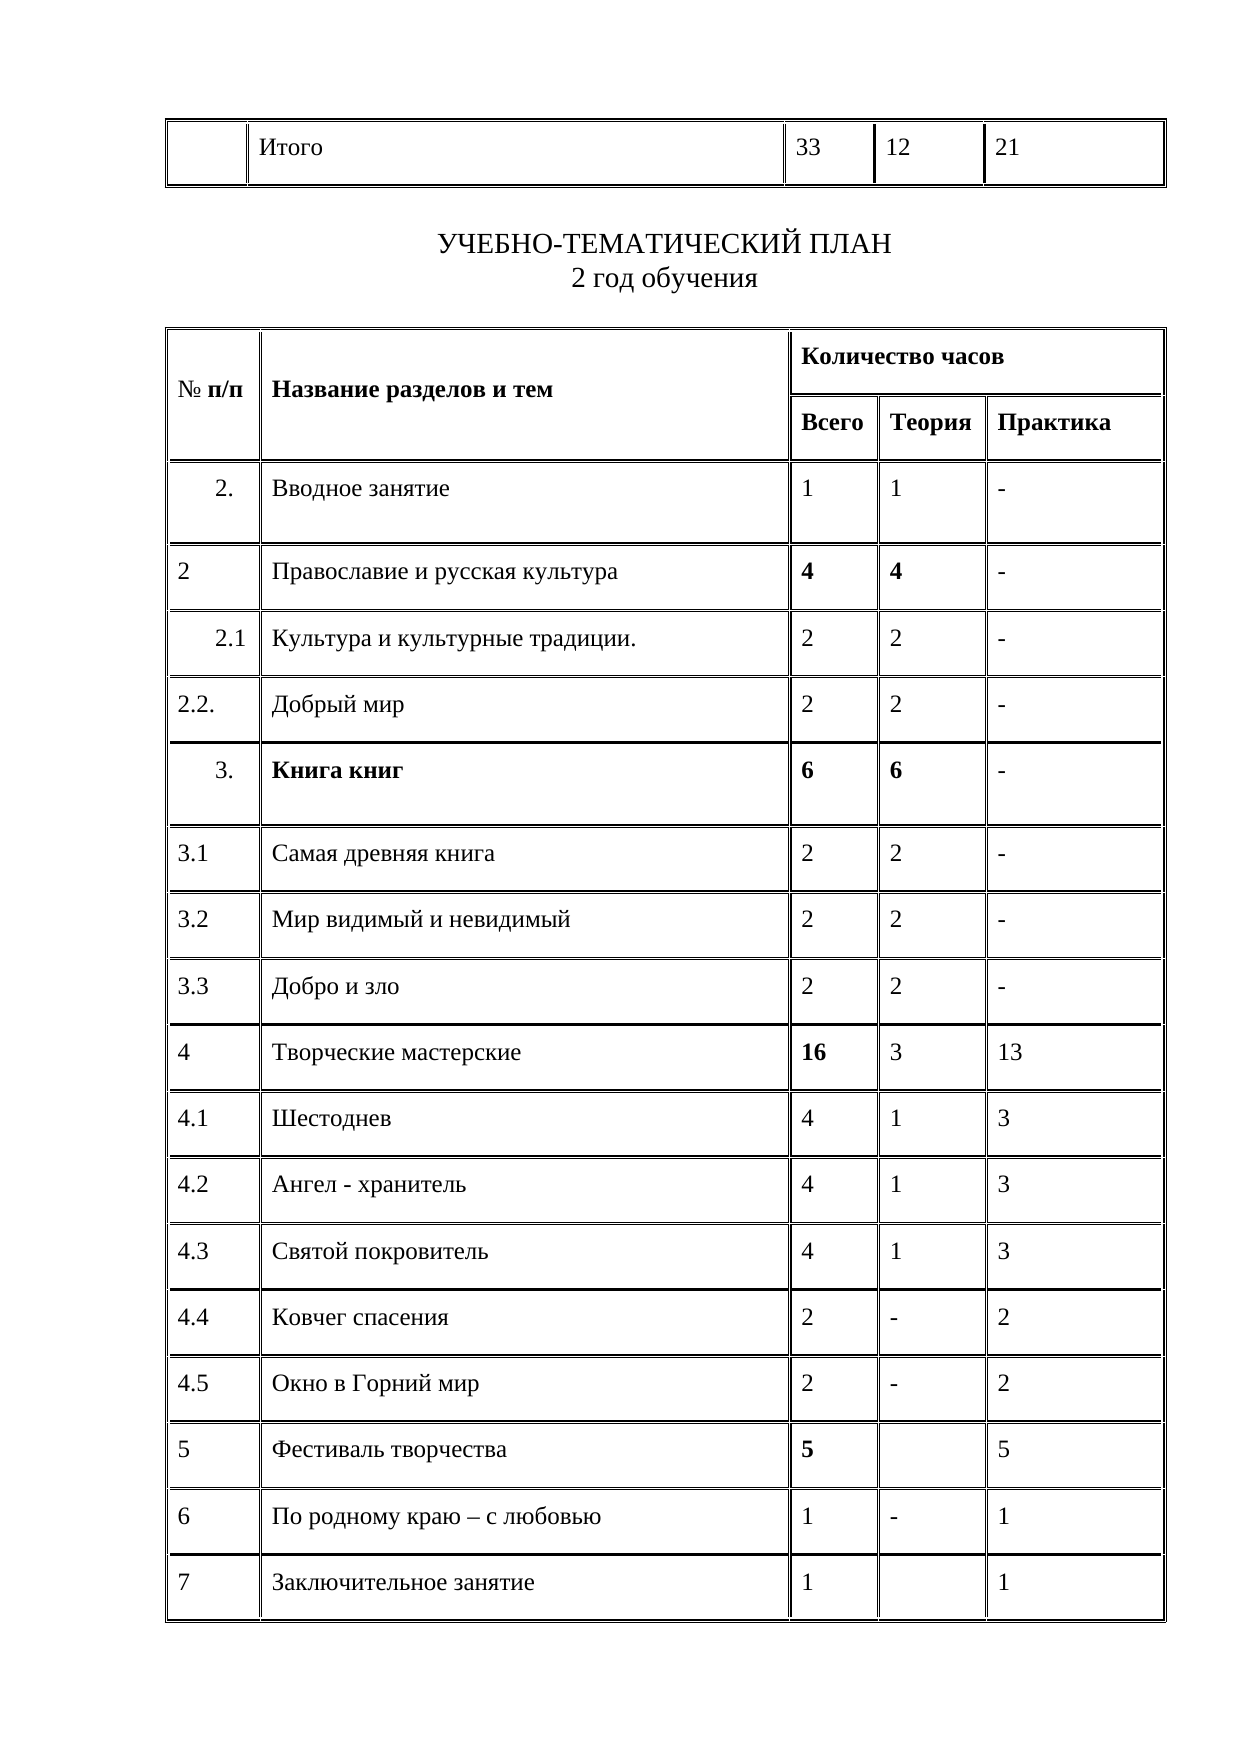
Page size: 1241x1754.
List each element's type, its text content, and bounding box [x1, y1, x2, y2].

table_cell 1 [790, 1556, 878, 1619]
table_cell 4.4 [166, 1288, 259, 1354]
table_cell 4 [880, 546, 985, 608]
table_cell Творческие мастерские [262, 1026, 788, 1089]
table_cell 3 [988, 1155, 1164, 1222]
table_cell 2 [792, 678, 877, 741]
table_header Название разделов и тем [261, 328, 790, 459]
table_cell Шестоднев [262, 1093, 788, 1155]
table_cell Добрый мир [262, 678, 788, 741]
text 2 год обучения [177, 260, 1152, 293]
table_cell Культура и культурные традиции. [262, 612, 788, 675]
table_cell 3 [880, 1026, 985, 1089]
table_cell 4.2 [168, 1155, 259, 1222]
table_cell - [988, 741, 1163, 824]
table_cell 3.3 [166, 957, 261, 1023]
table_cell 4 [792, 1225, 877, 1288]
table_cell 1 [880, 1225, 985, 1288]
table_cell 1 [987, 1487, 1165, 1553]
table_cell 2 [792, 960, 877, 1023]
table_cell 2 [880, 612, 985, 675]
table_cell 7 [166, 1553, 261, 1619]
table_cell 1 [792, 1490, 877, 1553]
table_cell - [987, 957, 1165, 1023]
table_cell 2 [988, 1354, 1164, 1420]
table_cell [880, 1424, 985, 1487]
table_cell 3.2 [168, 890, 259, 957]
table_cell Святой покровитель [262, 1225, 788, 1288]
text УЧЕБНО-ТЕМАТИЧЕСКИЙ ПЛАН [177, 226, 1152, 260]
table_cell 33 [785, 122, 874, 184]
table_cell 2.1 [168, 609, 259, 675]
table_cell 1 [880, 1159, 985, 1222]
table_cell 2 [168, 542, 259, 608]
table_cell [168, 459, 259, 542]
table_cell 4.1 [168, 1089, 259, 1155]
table_cell 2 [792, 828, 877, 890]
table_cell - [880, 1291, 985, 1354]
table_cell Книга книг [262, 744, 788, 824]
table_cell 4.5 [168, 1354, 259, 1420]
table_cell Ковчег спасения [262, 1291, 788, 1354]
table_cell 4.3 [166, 1222, 261, 1288]
table_cell 12 [874, 120, 984, 184]
table_header Количество часов [790, 330, 1163, 393]
table_cell 4 [792, 1159, 877, 1222]
table_cell 1 [792, 463, 877, 542]
table_cell Практика [988, 393, 1164, 459]
table_cell - [988, 609, 1164, 675]
table_cell 5 [988, 1420, 1164, 1487]
table_cell 1 [880, 463, 985, 542]
table_cell 3 [987, 1222, 1165, 1288]
table_cell Ангел - хранитель [262, 1159, 788, 1222]
table_cell Добро и зло [262, 960, 788, 1023]
table_cell - [988, 459, 1164, 542]
table_cell Итого [248, 122, 784, 184]
table_cell Вводное занятие [262, 463, 788, 542]
table_cell 2 [792, 1358, 877, 1420]
table_cell Православие и русская культура [262, 546, 788, 608]
table_cell 6 [166, 1487, 261, 1553]
table_cell [879, 1556, 987, 1619]
table_cell 2 [880, 894, 985, 957]
table_cell 4 [166, 1023, 259, 1089]
table_cell 2 [880, 678, 985, 741]
table_cell 2 [880, 960, 985, 1023]
table_cell 6 [792, 744, 877, 824]
table_cell - [988, 890, 1164, 957]
table_cell [168, 122, 248, 184]
table_cell 2 [988, 1288, 1165, 1354]
table_cell 3 [988, 1089, 1164, 1155]
table_cell Всего [792, 397, 877, 459]
table_header № п/п [168, 330, 261, 459]
table_cell - [880, 1490, 985, 1553]
table_cell 5 [792, 1424, 877, 1487]
table_cell 1 [880, 1093, 985, 1155]
table_cell 1 [987, 1553, 1165, 1619]
table_cell 13 [988, 1023, 1165, 1089]
table_cell 2.2. [166, 675, 261, 741]
table_cell - [880, 1358, 985, 1420]
table_cell - [988, 824, 1164, 890]
table_cell 4 [792, 1093, 877, 1155]
table_cell 5 [168, 1420, 259, 1487]
table_cell Теория [880, 397, 985, 459]
table_cell Окно в Горний мир [262, 1358, 788, 1420]
table_cell 2 [792, 612, 877, 675]
table_cell 3.1 [168, 824, 259, 890]
table_cell 16 [792, 1026, 877, 1089]
table_cell Мир видимый и невидимый [262, 894, 788, 957]
table_cell По родному краю – с любовью [262, 1490, 788, 1553]
table_cell - [987, 675, 1165, 741]
table_cell [168, 741, 259, 824]
table_cell Самая древняя книга [262, 828, 788, 890]
table_cell 2 [792, 894, 877, 957]
table_cell - [988, 542, 1164, 608]
table_cell Фестиваль творчества [262, 1424, 788, 1487]
table_cell 6 [880, 744, 985, 824]
table_cell 4 [792, 546, 877, 608]
table_cell 2 [880, 828, 985, 890]
table_cell Заключительное занятие [261, 1553, 790, 1619]
table_cell 2 [792, 1291, 877, 1354]
table_cell 21 [984, 122, 1163, 184]
